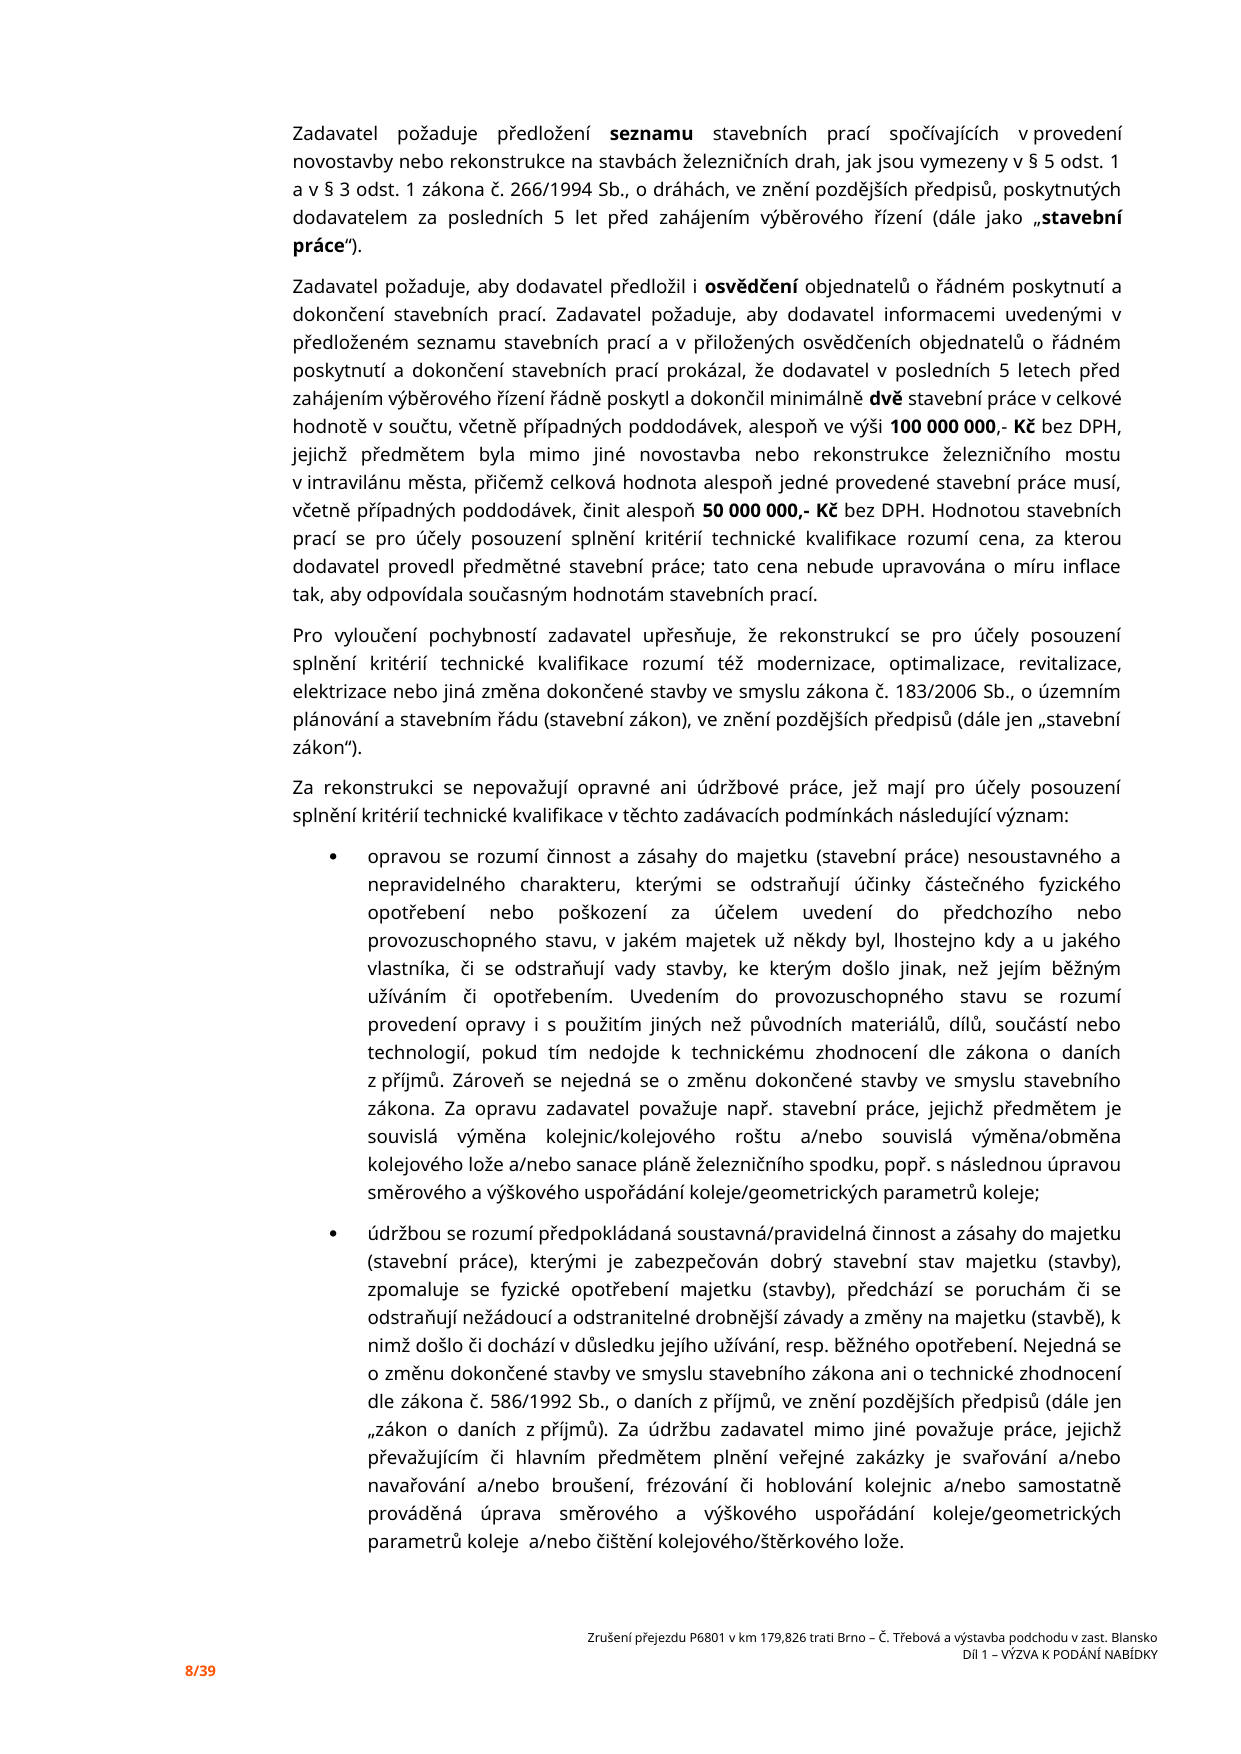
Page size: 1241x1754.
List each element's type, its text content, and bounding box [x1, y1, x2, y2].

list opravou se rozumí činnost a zásahy do majetku (stavební práce) nesoustavného a nepravidelného charakteru, kterými se odstraňují účinky částečného fyzického opotřebení nebo poškození za účelem uvedení do předchozího nebo provozuschopného stavu, v jakém majetek už někdy byl, lhostejno kdy a u jakého vlastníka, či se odstraňují vady stavby, ke kterým došlo jinak, než jejím běžným užíváním či opotřebením. Uvedením do provozuschopného stavu se rozumí provedení opravy i s použitím jiných než původních materiálů, dílů, součástí nebo technologií, pokud tím nedojde k technickému zhodnocení dle zákona o daních z příjmů. Zároveň se nejedná se o změnu dokončené stavby ve smyslu stavebního zákona. Za opravu zadavatel považuje např. stavební práce, jejichž předmětem je souvislá výměna kolejnic/kolejového roštu a/nebo souvislá výměna/obměna kolejového lože a/nebo sanace pláně železničního spodku, popř. s následnou úpravou směrového a výškového uspořádání koleje/geometrických parametrů koleje; [330, 843, 1122, 1205]
list údržbou se rozumí předpokládaná soustavná/pravidelná činnost a zásahy do majetku (stavební práce), kterými je zabezpečován dobrý stavební stav majetku (stavby), zpomaluje se fyzické opotřebení majetku (stavby), předchází se poruchám či se odstraňují nežádoucí a odstranitelné drobnější závady a změny na majetku (stavbě), k nimž došlo či dochází v důsledku jejího užívání, resp. běžného opotřebení. Nejedná se o změnu dokončené stavby ve smyslu stavebního zákona ani o technické zhodnocení dle zákona č. 586/1992 Sb., o daních z příjmů, ve znění pozdějších předpisů (dále jen „zákon o daních z příjmů). Za údržbu zadavatel mimo jiné považuje práce, jejichž převažujícím či hlavním předmětem plnění veřejné zakázky je svařování a/nebo navařování a/nebo broušení, frézování či hoblování kolejnic a/nebo samostatně prováděná úprava směrového a výškového uspořádání koleje/geometrických parametrů koleje a/nebo čištění kolejového/štěrkového lože. [330, 1220, 1122, 1554]
text Za rekonstrukci se nepovažují opravné ani údržbové práce, jež mají pro účely posouzení splnění kritérií technické kvalifikace v těchto zadávacích podmínkách následující význam: [292, 774, 1122, 828]
text Zadavatel požaduje, aby dodavatel předložil i osvědčení objednatelů o řádném poskytnutí a dokončení stavebních prací. Zadavatel požaduje, aby dodavatel informacemi uvedenými v předloženém seznamu stavebních prací a v přiložených osvědčeních objednatelů o řádném poskytnutí a dokončení stavebních prací prokázal, že dodavatel v posledních 5 letech před zahájením výběrového řízení řádně poskytl a dokončil minimálně dvě stavební práce v celkové hodnotě v součtu, včetně případných poddodávek, alespoň ve výši 100 000 000,- Kč bez DPH, jejichž předmětem byla mimo jiné novostavba nebo rekonstrukce železničního mostu v intravilánu města, přičemž celková hodnota alespoň jedné provedené stavební práce musí, včetně případných poddodávek, činit alespoň 50 000 000,- Kč bez DPH. Hodnotou stavebních prací se pro účely posouzení splnění kritérií technické kvalifikace rozumí cena, za kterou dodavatel provedl předmětné stavební práce; tato cena nebude upravována o míru inflace tak, aby odpovídala současným hodnotám stavebních prací. [292, 273, 1122, 607]
text Pro vyloučení pochybností zadavatel upřesňuje, že rekonstrukcí se pro účely posouzení splnění kritérií technické kvalifikace rozumí též modernizace, optimalizace, revitalizace, elektrizace nebo jiná změna dokončené stavby ve smyslu zákona č. 183/2006 Sb., o územním plánování a stavebním řádu (stavební zákon), ve znění pozdějších předpisů (dále jen „stavební zákon“). [292, 622, 1122, 759]
text Zadavatel požaduje předložení seznamu stavebních prací spočívajících v provedení novostavby nebo rekonstrukce na stavbách železničních drah, jak jsou vymezeny v § 5 odst. 1 a v § 3 odst. 1 zákona č. 266/1994 Sb., o dráhách, ve znění pozdějších předpisů, poskytnutých dodavatelem za posledních 5 let před zahájením výběrového řízení (dále jako „stavební práce“). [292, 121, 1122, 258]
